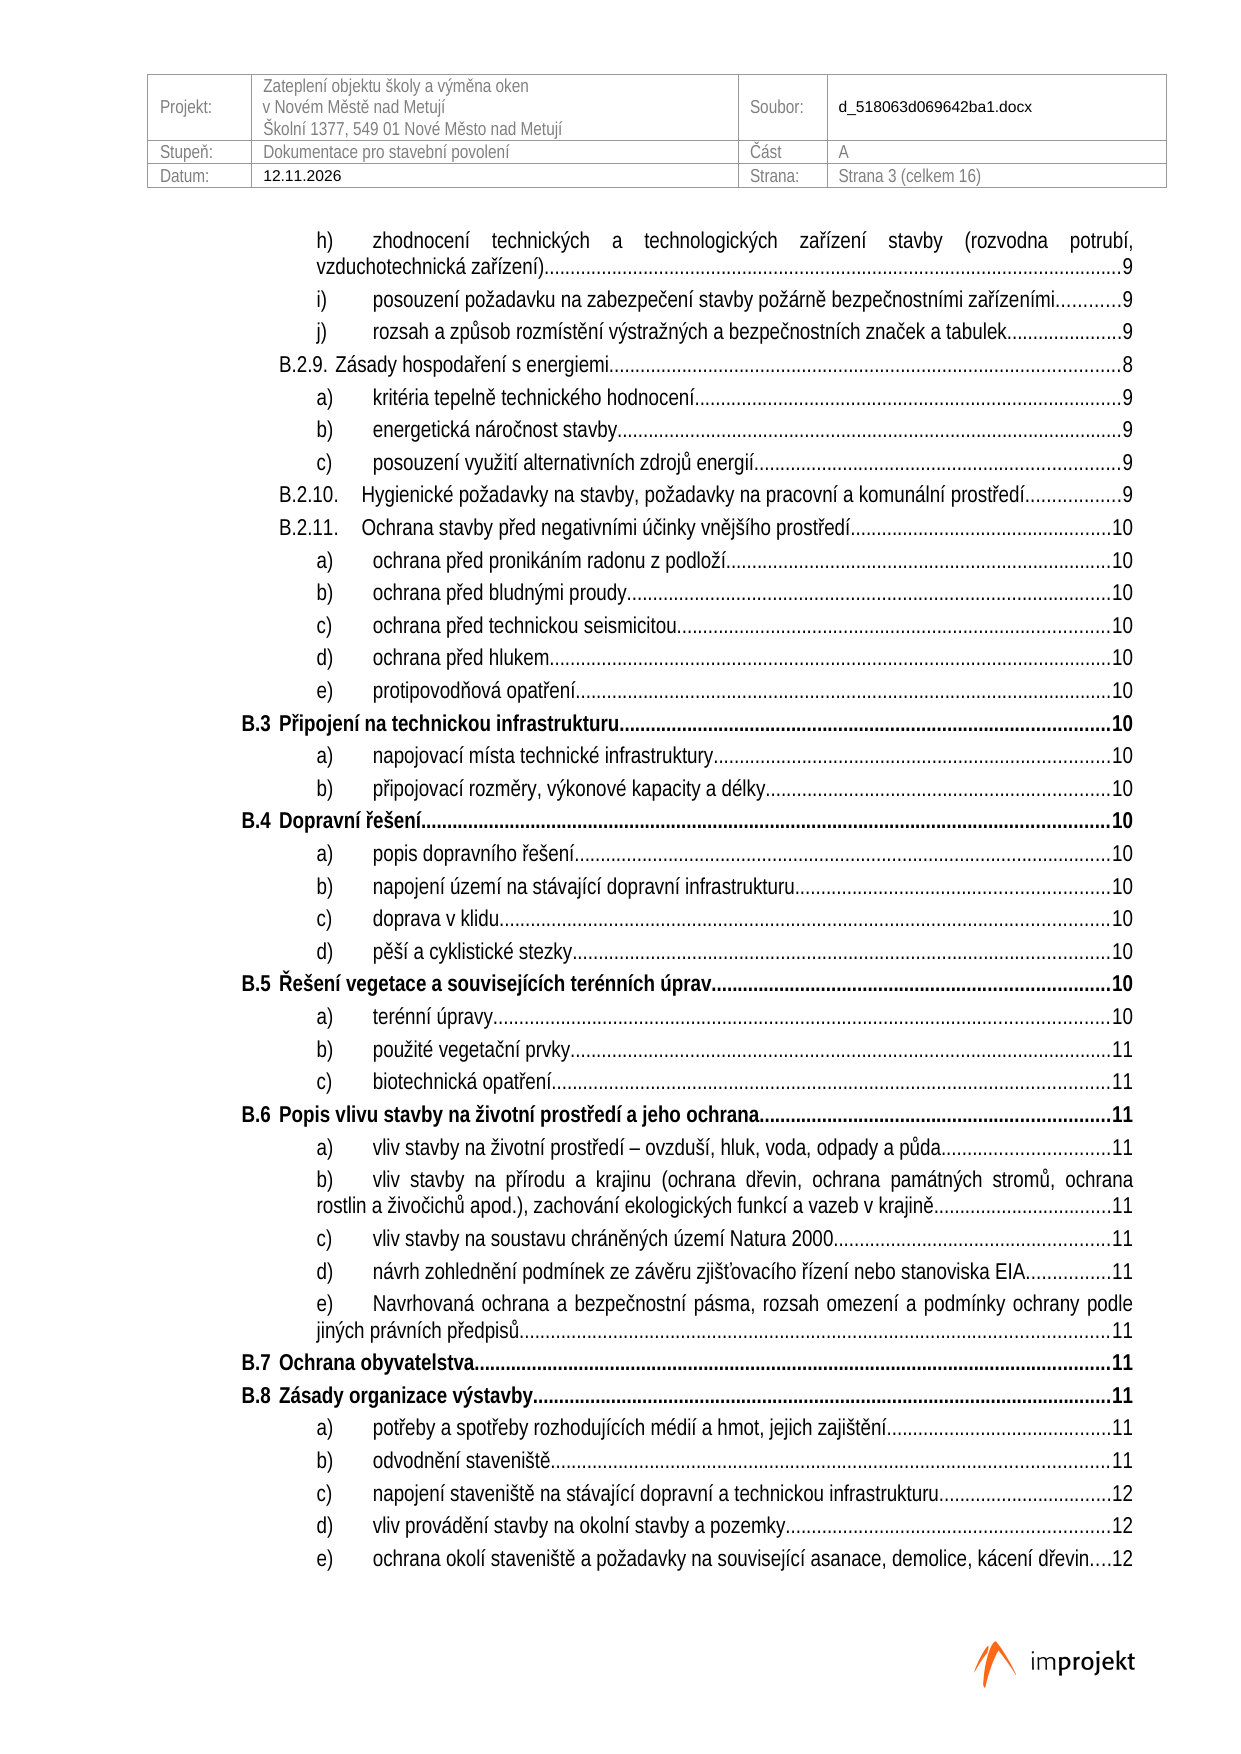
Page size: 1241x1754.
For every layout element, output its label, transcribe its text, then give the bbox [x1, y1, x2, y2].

text B.3 Připojení na technickou infrastrukturu 10 [241, 709, 1134, 736]
text b) vliv stavby na přírodu a krajinu (ochrana dřevin, ochrana památných stromů, ochrana rostlin a živočichů apod.), zachování ekologických funkcí a vazeb v krajině 11 [316, 1166, 1134, 1219]
text B.2.9. Zásady hospodaření s energiemi 8 [279, 351, 1134, 377]
text a) ochrana před pronikáním radonu z podloží 10 [316, 547, 1134, 573]
text b) odvodnění staveniště 11 [316, 1447, 1134, 1473]
text c) vliv stavby na soustavu chráněných území Natura 2000 11 [316, 1225, 1134, 1251]
text B.7 Ochrana obyvatelstva 11 [241, 1349, 1134, 1376]
text b) energetická náročnost stavby 9 [316, 416, 1134, 442]
text d) pěší a cyklistické stezky 10 [316, 938, 1134, 964]
text c) posouzení využití alternativních zdrojů energií 9 [316, 449, 1134, 475]
text e) protipovodňová opatření 10 [316, 677, 1134, 703]
text d) návrh zohlednění podmínek ze závěru zjišťovacího řízení nebo stanoviska EIA 11 [316, 1258, 1134, 1284]
text j) rozsah a způsob rozmístění výstražných a bezpečnostních značek a tabulek 9 [316, 318, 1134, 345]
text b) ochrana před bludnými proudy 10 [316, 579, 1134, 606]
text B.2.11. Ochrana stavby před negativními účinky vnějšího prostředí 10 [279, 514, 1134, 540]
text B.2.10. Hygienické požadavky na stavby, požadavky na pracovní a komunální prostředí 9 [279, 481, 1134, 508]
text c) ochrana před technickou seismicitou 10 [316, 612, 1134, 638]
text b) napojení území na stávající dopravní infrastrukturu 10 [316, 873, 1134, 899]
text a) terénní úpravy 10 [316, 1003, 1134, 1029]
picture [972, 1639, 1137, 1689]
text b) připojovací rozměry, výkonové kapacity a délky 10 [316, 775, 1134, 801]
text B.4 Dopravní řešení 10 [241, 807, 1134, 834]
text d) vliv provádění stavby na okolní stavby a pozemky 12 [316, 1512, 1134, 1538]
text e) ochrana okolí staveniště a požadavky na související asanace, demolice, kácení dřevin 12 [316, 1545, 1134, 1571]
text b) použité vegetační prvky 11 [316, 1036, 1134, 1062]
text d) ochrana před hlukem 10 [316, 644, 1134, 671]
text c) biotechnická opatření 11 [316, 1068, 1134, 1094]
text e) Navrhovaná ochrana a bezpečnostní pásma, rozsah omezení a podmínky ochrany podle jiných právních předpisů 11 [316, 1290, 1134, 1343]
text a) potřeby a spotřeby rozhodujících médií a hmot, jejich zajištění 11 [316, 1414, 1134, 1441]
text h) zhodnocení technických a technologických zařízení stavby (rozvodna potrubí, vzduchotechnická zařízení) 9 [316, 227, 1134, 279]
text a) kritéria tepelně technického hodnocení 9 [316, 383, 1134, 410]
text B.6 Popis vlivu stavby na životní prostředí a jeho ochrana 11 [241, 1101, 1134, 1127]
text B.5 Řešení vegetace a souvisejících terénních úprav 10 [241, 970, 1134, 997]
text i) posouzení požadavku na zabezpečení stavby požárně bezpečnostními zařízeními 9 [316, 286, 1134, 312]
text c) doprava v klidu 10 [316, 905, 1134, 932]
text a) popis dopravního řešení 10 [316, 840, 1134, 866]
text B.8 Zásady organizace výstavby 11 [241, 1382, 1134, 1408]
text a) vliv stavby na životní prostředí – ovzduší, hluk, voda, odpady a půda 11 [316, 1133, 1134, 1160]
text c) napojení staveniště na stávající dopravní a technickou infrastrukturu 12 [316, 1479, 1134, 1506]
text a) napojovací místa technické infrastruktury 10 [316, 742, 1134, 768]
